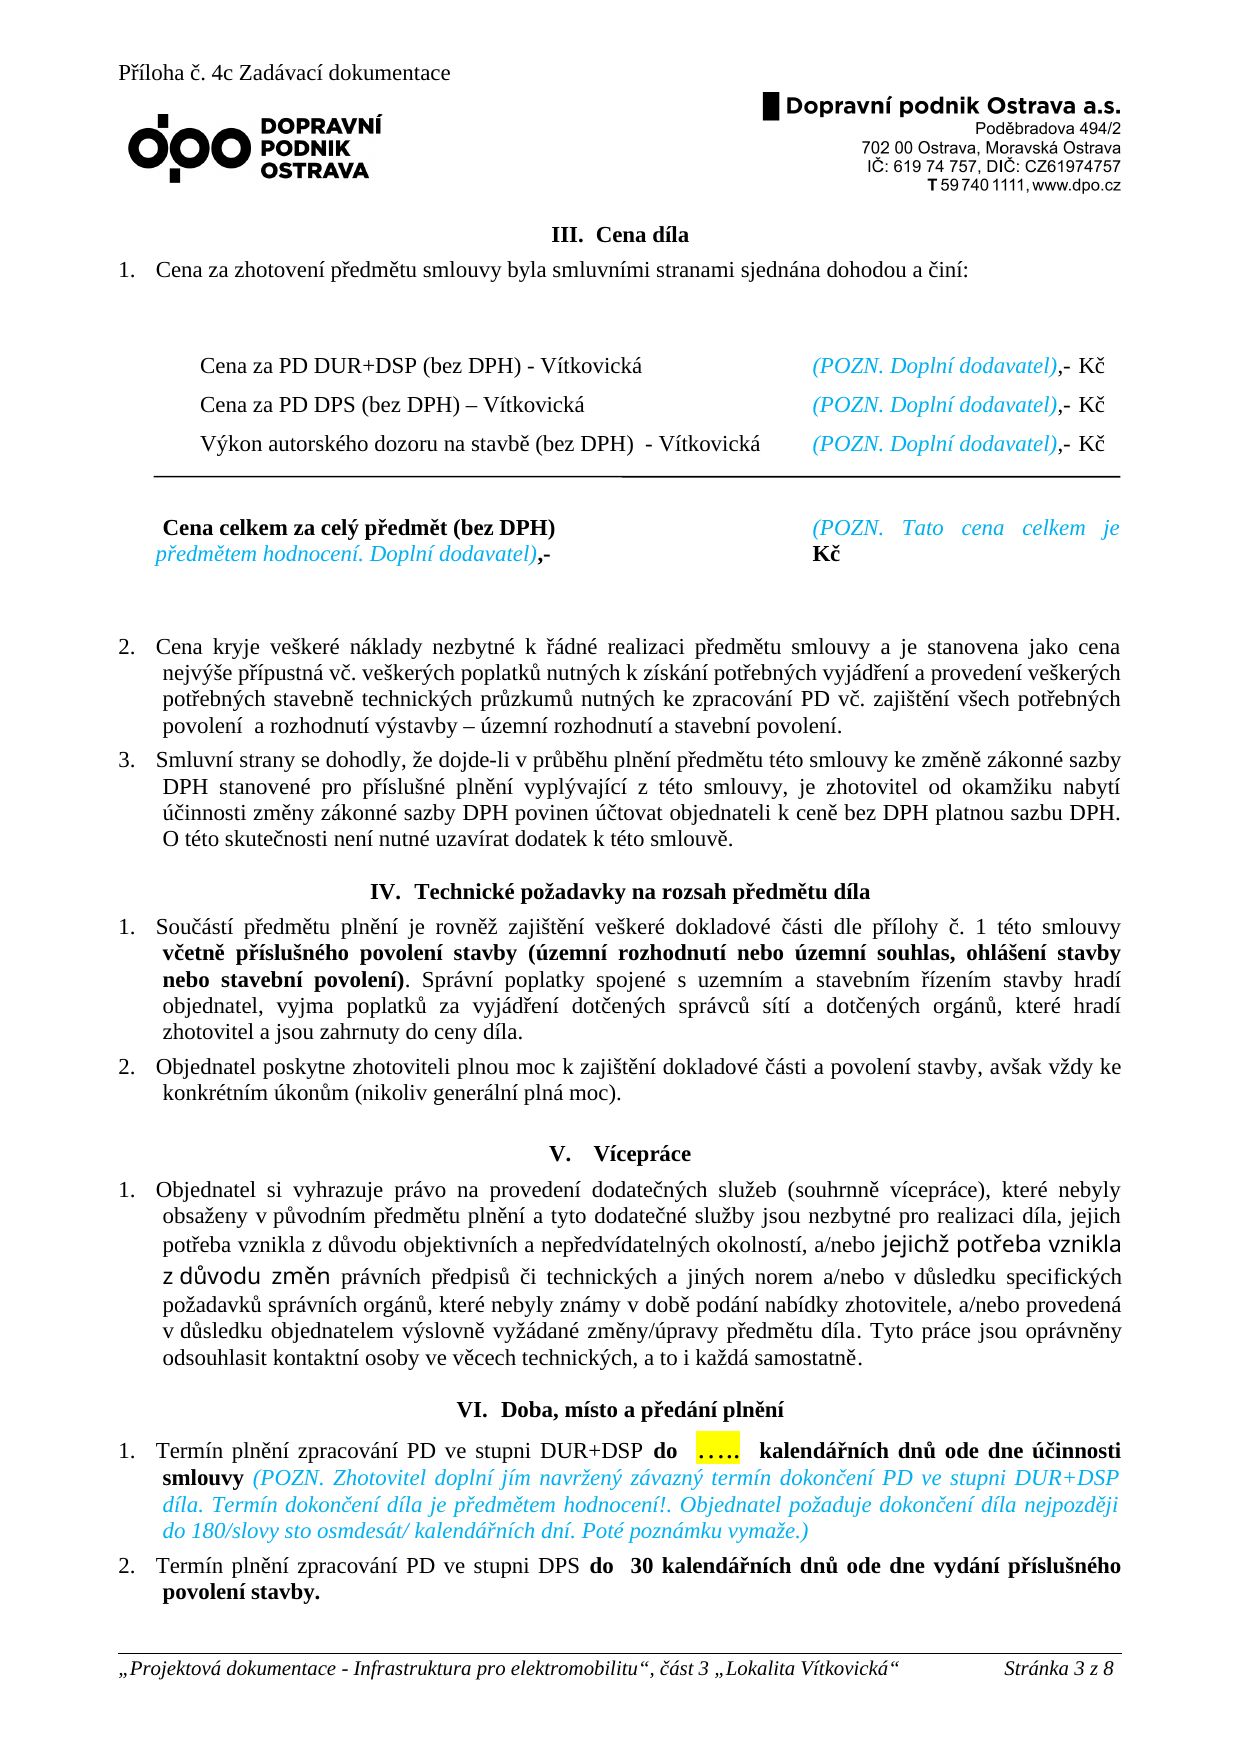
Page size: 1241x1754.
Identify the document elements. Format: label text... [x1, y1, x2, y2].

list Doba, místo a předání plnění [118, 1396, 1122, 1423]
picture [128, 114, 383, 183]
subtitle Objednatel poskytne zhotoviteli plnou moc k zajištění dokladové části a povolení stavby, avšak vždy ke konkrétním úkonům (nikoliv generální plná moc). [118, 1053, 1122, 1106]
list Technické požadavky na rozsah předmětu díla [118, 878, 1122, 904]
subtitle Výkon autorského dozoru na stavbě (bez DPH) - Vítkovická (POZN. Doplní dodavatel),- Kč [200, 430, 1122, 457]
subtitle Smluvní strany se dohodly, že dojde-li v průběhu plnění předmětu této smlouvy ke změně zákonné sazby DPH stanovené pro příslušné plnění vyplývající z této smlouvy, je zhotovitel od okamžiku nabytí účinnosti změny zákonné sazby DPH povinen účtovat objednateli k ceně bez DPH platnou sazbu DPH. O této skutečnosti není nutné uzavírat dodatek k této smlouvě. [118, 746, 1122, 852]
subtitle Cena za PD DPS (bez DPH) – Vítkovická (POZN. Doplní dodavatel),- Kč [200, 391, 1122, 418]
list Cena díla [118, 222, 1122, 248]
subtitle Termín plnění zpracování PD ve stupni DUR+DSP do ….. kalendářních dnů ode dne účinnosti smlouvy (POZN. Zhotovitel doplní jím navržený závazný termín dokončení PD ve stupni DUR+DSP díla. Termín dokončení díla je předmětem hodnocení!. Objednatel požaduje dokončení díla nejpozději do 180/slovy sto osmdesát/ kalendářních dní. Poté poznámku vymaže.) [118, 1431, 1122, 1543]
list Vícepráce [118, 1140, 1122, 1166]
subtitle Cena za PD DUR+DSP (bez DPH) - Vítkovická (POZN. Doplní dodavatel),- Kč [200, 353, 1122, 379]
subtitle Cena kryje veškeré náklady nezbytné k řádné realizaci předmětu smlouvy a je stanovena jako cena nejvýše přípustná vč. veškerých poplatků nutných k získání potřebných vyjádření a provedení veškerých potřebných stavebně technických průzkumů nutných ke zpracování PD vč. zajištění všech potřebných povolení a rozhodnutí výstavby – územní rozhodnutí a stavební povolení. [118, 633, 1122, 738]
picture [762, 92, 1121, 194]
subtitle Cena celkem za celý předmět (bez DPH) (POZN. Tato cena celkem je předmětem hodnocení. Doplní dodavatel),- Kč [155, 514, 1122, 567]
list Objednatel si vyhrazuje právo na provedení dodatečných služeb (souhrnně vícepráce), které nebyly obsaženy v původním předmětu plnění a tyto dodatečné služby jsou nezbytné pro realizaci díla, jejich potřeba vznikla z důvodu objektivních a nepředvídatelných okolností, a/nebo jejichž potřeba vznikla z důvodu změn právních předpisů či technických a jiných norem a/nebo v důsledku specifických požadavků správních orgánů, které nebyly známy v době podání nabídky zhotovitele, a/nebo provedená v důsledku objednatelem výslovně vyžádané změny/úpravy předmětu díla. Tyto práce jsou oprávněny odsouhlasit kontaktní osoby ve věcech technických, a to i každá samostatně. [118, 1176, 1122, 1370]
subtitle Cena za zhotovení předmětu smlouvy byla smluvními stranami sjednána dohodou a činí: [118, 256, 1122, 283]
subtitle Součástí předmětu plnění je rovněž zajištění veškeré dokladové části dle přílohy č. 1 této smlouvy včetně příslušného povolení stavby (územní rozhodnutí nebo územní souhlas, ohlášení stavby nebo stavební povolení). Správní poplatky spojené s uzemním a stavebním řízením stavby hradí objednatel, vyjma poplatků za vyjádření dotčených správců sítí a dotčených orgánů, které hradí zhotovitel a jsou zahrnuty do ceny díla. [118, 913, 1122, 1045]
subtitle Termín plnění zpracování PD ve stupni DPS do 30 kalendářních dnů ode dne vydání příslušného povolení stavby. [118, 1552, 1122, 1604]
picture [401, 1529, 407, 1538]
